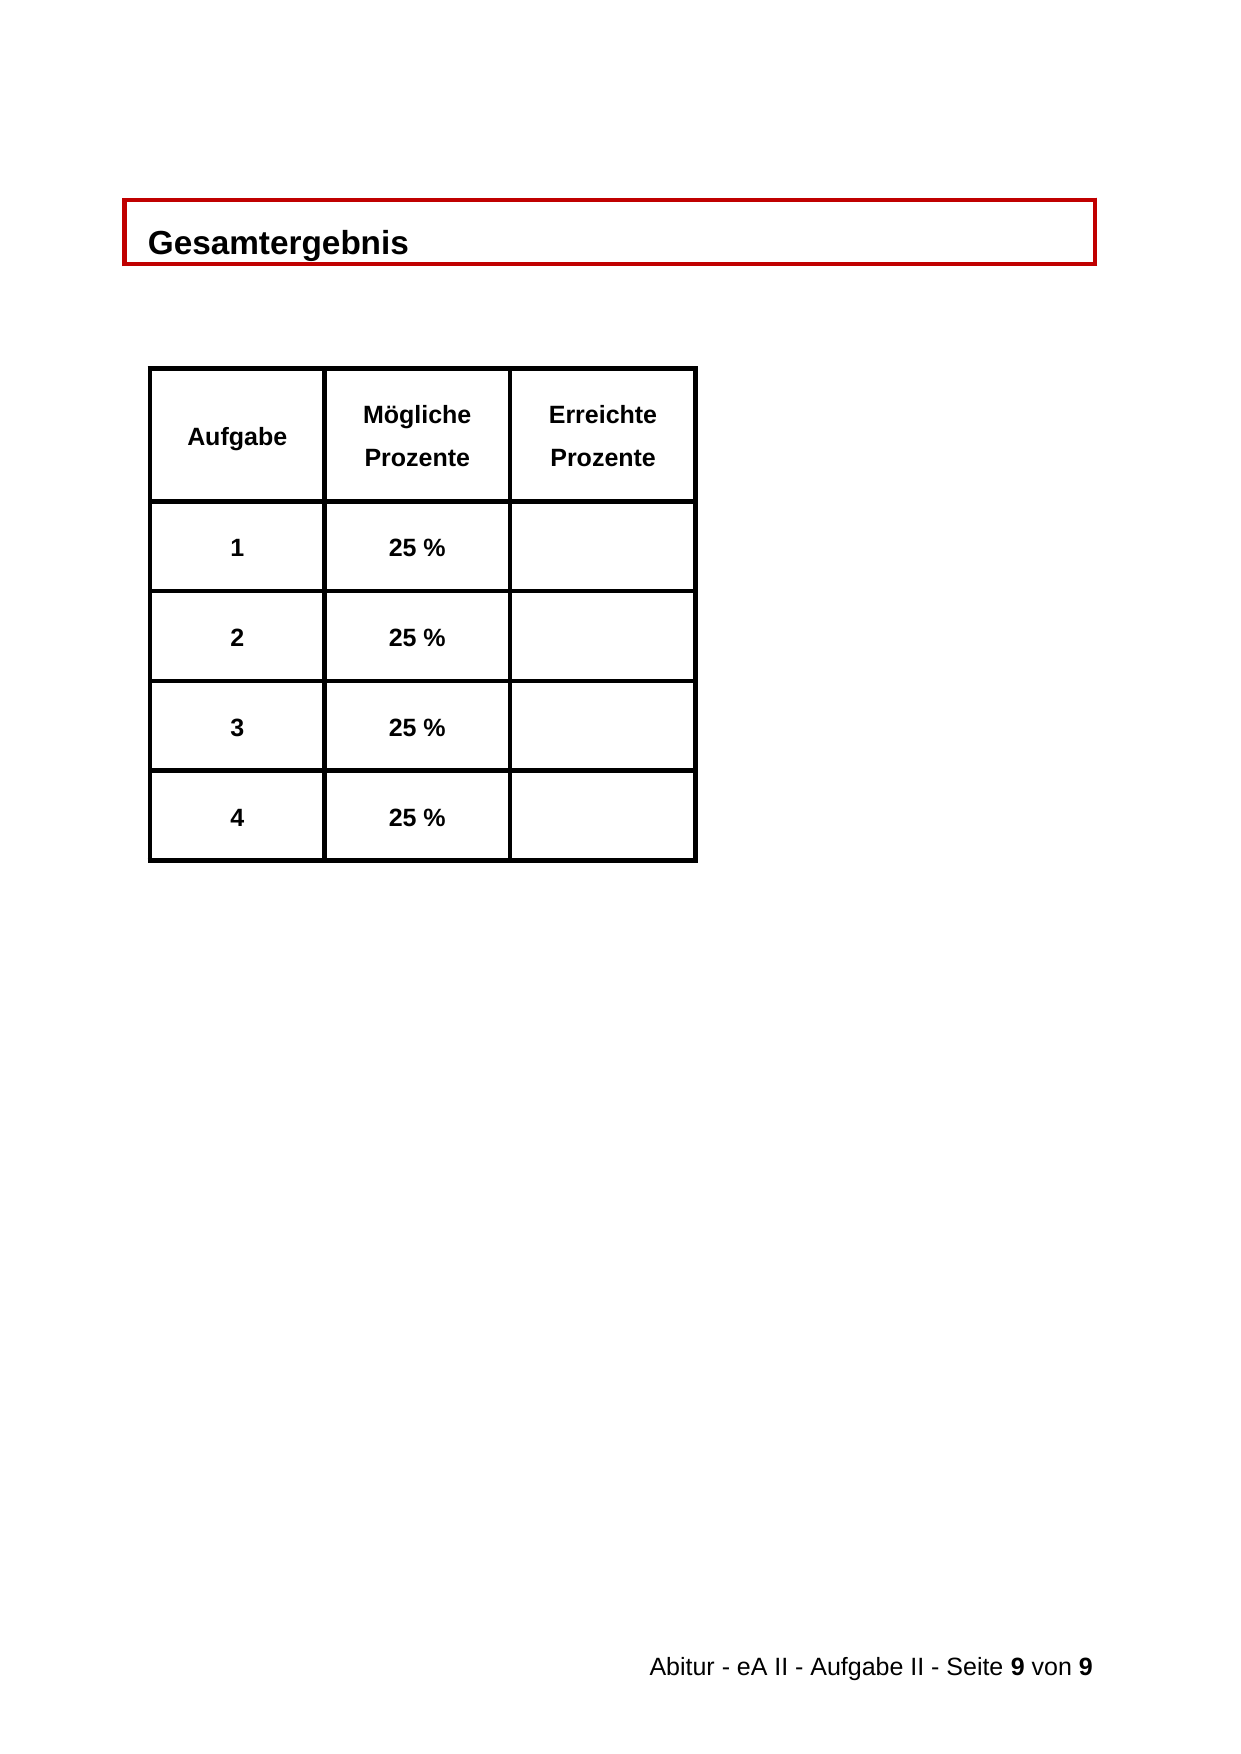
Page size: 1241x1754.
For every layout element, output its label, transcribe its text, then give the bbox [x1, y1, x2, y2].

table_header Erreichte Prozente [512, 371, 693, 499]
table_cell 2 [152, 593, 322, 678]
table_cell 3 [152, 683, 322, 768]
table_cell [512, 773, 693, 858]
table_cell [512, 593, 693, 678]
table_cell 25 % [327, 593, 508, 678]
table_header Mögliche Prozente [327, 371, 508, 499]
table_cell 25 % [327, 773, 508, 858]
subtitle Gesamtergebnis [127, 202, 1093, 262]
table_cell [512, 683, 693, 768]
table_header Aufgabe [152, 371, 322, 499]
table_cell 4 [152, 773, 322, 858]
table_cell 1 [152, 504, 322, 589]
table_cell 25 % [327, 683, 508, 768]
table_cell 25 % [327, 504, 508, 589]
table_cell [512, 504, 693, 589]
